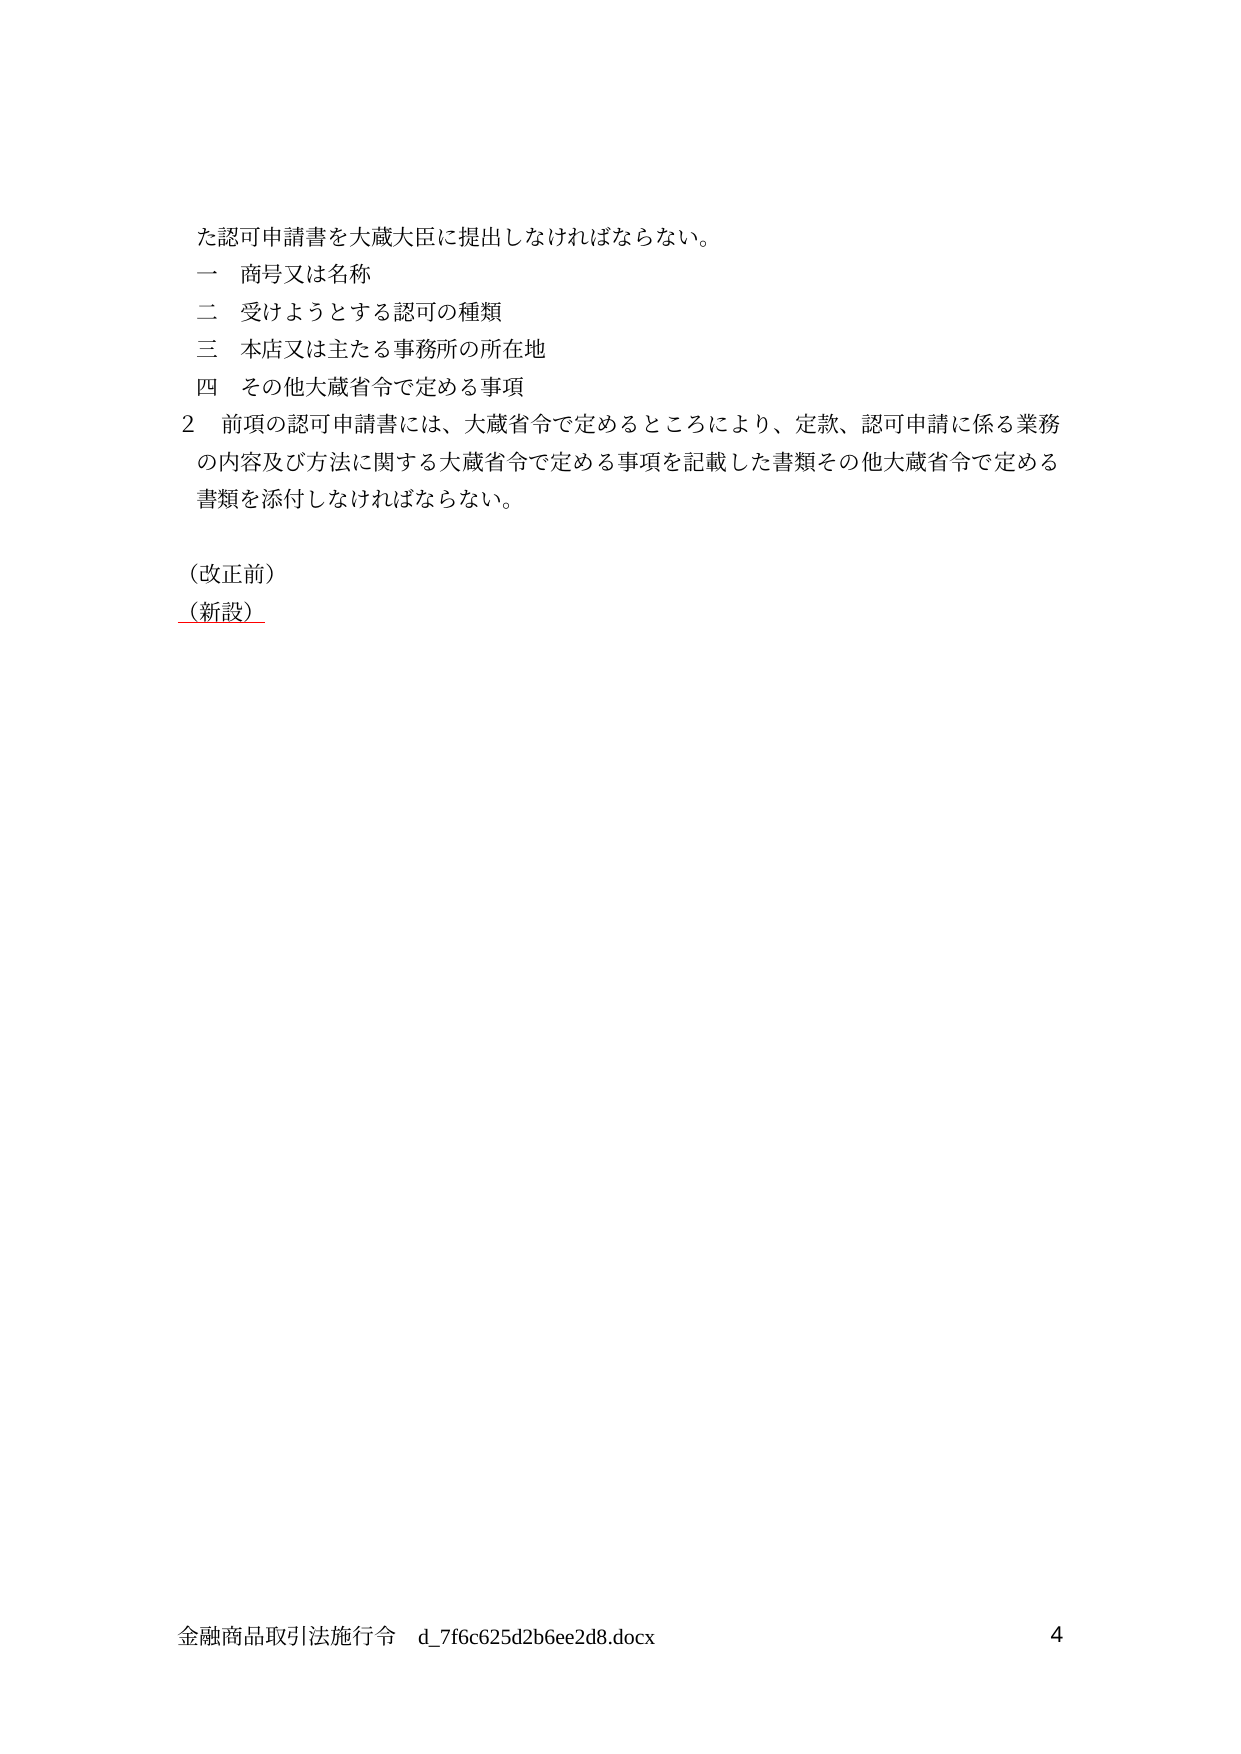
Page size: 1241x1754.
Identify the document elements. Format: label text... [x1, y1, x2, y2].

text 四 その他大蔵省令で定める事項 [196, 367, 1063, 404]
text 三 本店又は主たる事務所の所在地 [196, 329, 1063, 367]
text （改正前） [177, 554, 1063, 592]
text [177, 217, 1063, 254]
text （新設） [177, 592, 1063, 629]
text 一 商号又は名称 [196, 254, 1063, 292]
text ２ 前項の認可申請書には、大蔵省令で定めるところにより、定款、認可申請に係る業務の内容及び方法に関する大蔵省令で定める事項を記載した書類その他大蔵省令で定める書類を添付しなければならない。 [177, 404, 1063, 517]
text 二 受けようとする認可の種類 [196, 292, 1063, 329]
